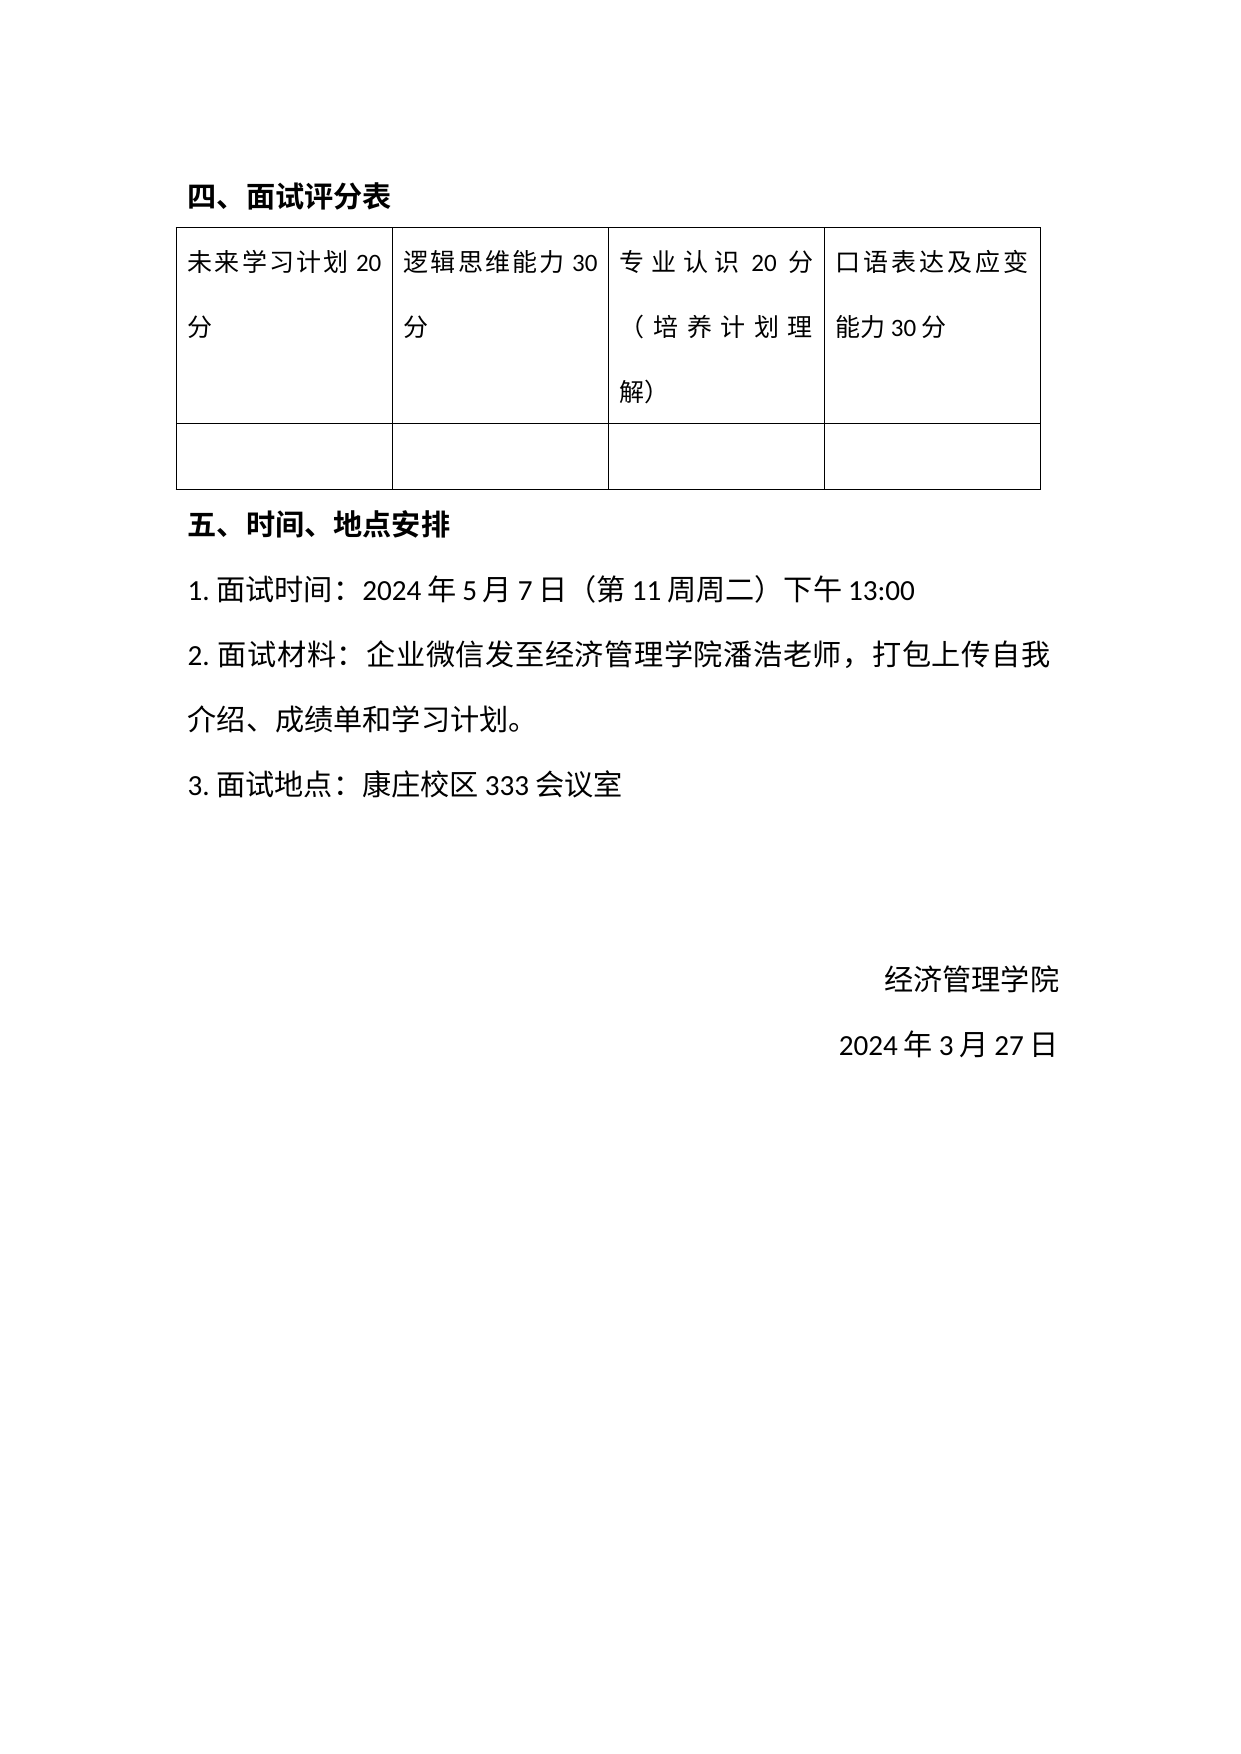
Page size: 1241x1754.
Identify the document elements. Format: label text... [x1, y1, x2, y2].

table_cell [609, 424, 824, 489]
table_header 未来学习计划20分 [177, 228, 392, 423]
text 1. 面试时间：2024年5月7日（第11周周二）下午13:00 [187, 555, 1053, 620]
table_header 口语表达及应变能力30分 [825, 228, 1040, 423]
table_cell [177, 424, 392, 489]
table_header 逻辑思维能力30分 [393, 228, 608, 423]
text 五、时间、地点安排 [187, 490, 1053, 555]
table_cell [825, 424, 1040, 489]
text 2. 面试材料：企业微信发至经济管理学院潘浩老师，打包上传自我介绍、成绩单和学习计划。 [187, 620, 1053, 750]
table_header 专业认识20分（培养计划理解） [609, 228, 824, 423]
text 3. 面试地点：康庄校区333会议室 [187, 750, 1053, 815]
text 2024年3月27日 [187, 1010, 1059, 1075]
text 经济管理学院 [187, 945, 1059, 1010]
table_cell [393, 424, 608, 489]
text 四、面试评分表 [187, 162, 1053, 227]
